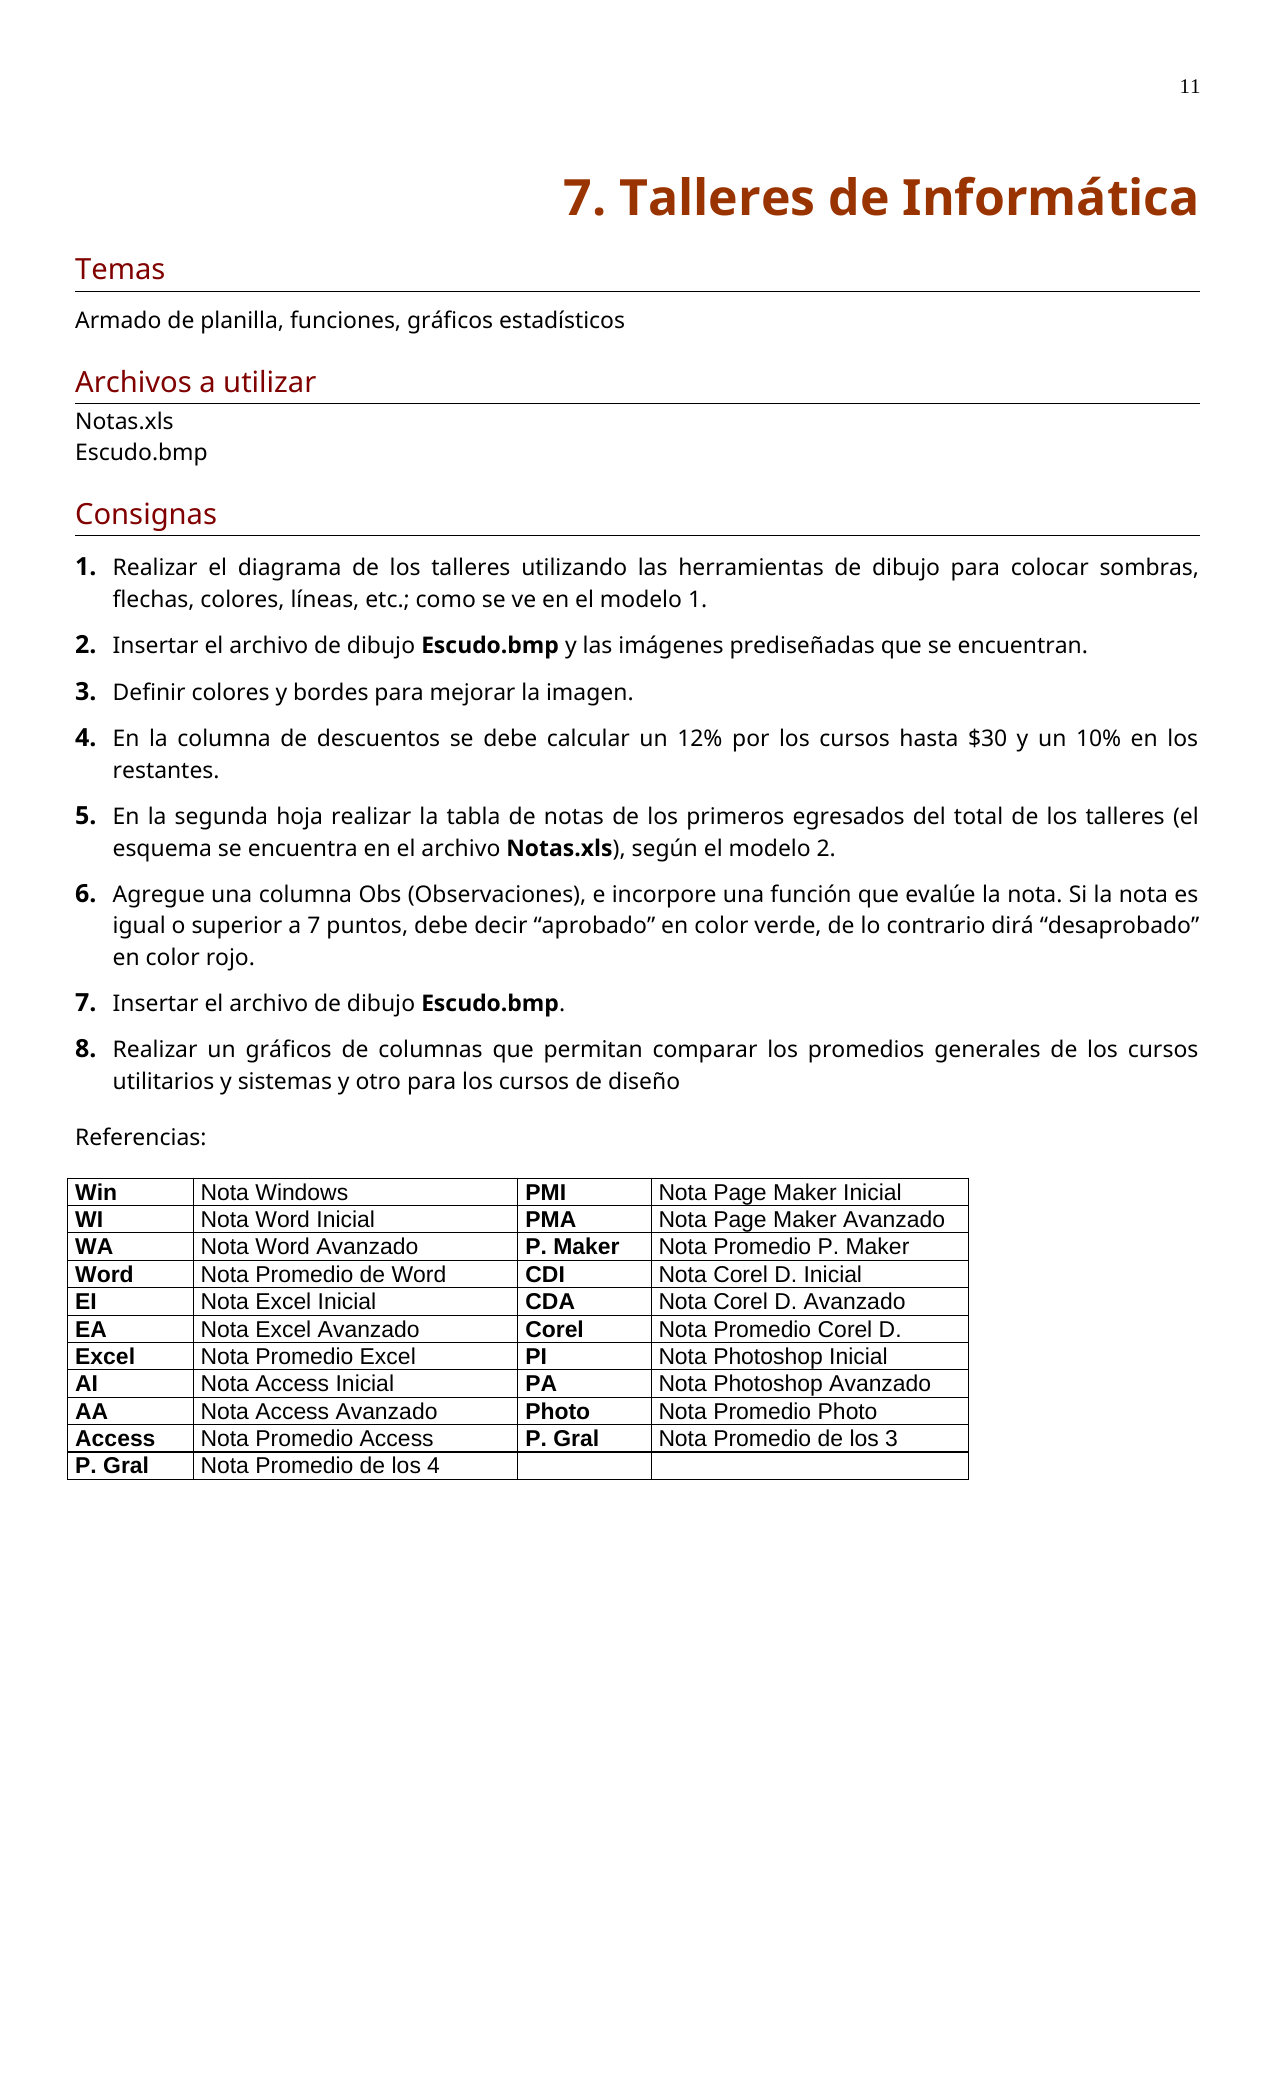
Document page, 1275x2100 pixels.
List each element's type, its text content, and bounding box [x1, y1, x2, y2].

table_header Nota Windows [194, 1179, 517, 1205]
table_cell PMA [518, 1206, 651, 1232]
table_cell Nota Word Avanzado [194, 1233, 517, 1260]
table_cell Word [68, 1261, 193, 1287]
subtitle 7. Talleres de Informática [75, 162, 1200, 230]
list En la segunda hoja realizar la tabla de notas de los primeros egresados del total de los talleres (el esquema se encuentra en el archivo Notas.xls), según el modelo 2. [75, 797, 1200, 863]
list En la columna de descuentos se debe calcular un 12% por los cursos hasta $30 y un 10% en los restantes. [75, 720, 1200, 785]
table_cell P. Gral [68, 1453, 193, 1479]
table_cell PA [518, 1370, 651, 1397]
list Realizar el diagrama de los talleres utilizando las herramientas de dibujo para colocar sombras, flechas, colores, líneas, etc.; como se ve en el modelo 1. [75, 549, 1200, 614]
table_cell AA [68, 1398, 193, 1424]
text Consignas [75, 493, 1200, 535]
table_cell Nota Promedio de los 4 [194, 1453, 517, 1479]
list Definir colores y bordes para mejorar la imagen. [75, 673, 1200, 707]
table_cell Nota Access Inicial [194, 1370, 517, 1397]
table_header Nota Page Maker Inicial [652, 1179, 968, 1205]
table_cell P. Gral [518, 1425, 651, 1451]
table_cell Nota Promedio Access [194, 1425, 517, 1451]
table_cell Nota Page Maker Avanzado [652, 1206, 968, 1232]
table_cell Excel [68, 1343, 193, 1369]
table_cell Nota Word Inicial [194, 1206, 517, 1232]
table_cell Nota Corel D. Inicial [652, 1261, 968, 1287]
text Armado de planilla, funciones, gráficos estadísticos [75, 304, 1200, 335]
table_cell Nota Promedio de Word [194, 1261, 517, 1287]
table_header Win [68, 1179, 193, 1205]
list Agregue una columna Obs (Observaciones), e incorpore una función que evalúe la nota. Si la nota es igual o superior a 7 puntos, debe decir “aprobado” en color verde, de lo contrario dirá “desaprobado” en color rojo. [75, 875, 1200, 972]
table_cell WA [68, 1233, 193, 1260]
table_cell Nota Promedio Photo [652, 1398, 968, 1424]
table_cell Nota Access Avanzado [194, 1398, 517, 1424]
table_cell EA [68, 1316, 193, 1342]
list Insertar el archivo de dibujo Escudo.bmp. [75, 984, 1200, 1018]
table_cell Nota Corel D. Avanzado [652, 1288, 968, 1314]
table_cell WI [68, 1206, 193, 1232]
table_cell Nota Promedio P. Maker [652, 1233, 968, 1260]
text Notas.xls [75, 404, 1200, 436]
table_cell P. Maker [518, 1233, 651, 1260]
table_cell Nota Photoshop Inicial [652, 1343, 968, 1369]
text Archivos a utilizar [75, 362, 1200, 403]
table_cell Access [68, 1425, 193, 1451]
table_header PMI [518, 1179, 651, 1205]
table_cell Nota Excel Avanzado [194, 1316, 517, 1342]
table_cell Nota Promedio de los 3 [652, 1425, 968, 1451]
table_cell Nota Promedio Corel D. [652, 1316, 968, 1342]
table_cell Nota Promedio Excel [194, 1343, 517, 1369]
text Temas [75, 249, 1200, 291]
table_cell EI [68, 1288, 193, 1314]
table_cell Nota Photoshop Avanzado [652, 1370, 968, 1397]
list Insertar el archivo de dibujo Escudo.bmp y las imágenes prediseñadas que se encuentran. [75, 627, 1200, 661]
list Realizar un gráficos de columnas que permitan comparar los promedios generales de los cursos utilitarios y sistemas y otro para los cursos de diseño [75, 1031, 1200, 1096]
table_cell Nota Excel Inicial [194, 1288, 517, 1314]
table_cell PI [518, 1343, 651, 1369]
table_cell CDI [518, 1261, 651, 1287]
table_cell Photo [518, 1398, 651, 1424]
table_cell AI [68, 1370, 193, 1397]
text Referencias: [75, 1121, 1200, 1152]
table_cell [518, 1453, 651, 1479]
table_cell CDA [518, 1288, 651, 1314]
table_cell [652, 1453, 968, 1479]
table_cell Corel [518, 1316, 651, 1342]
text Escudo.bmp [75, 436, 1200, 467]
